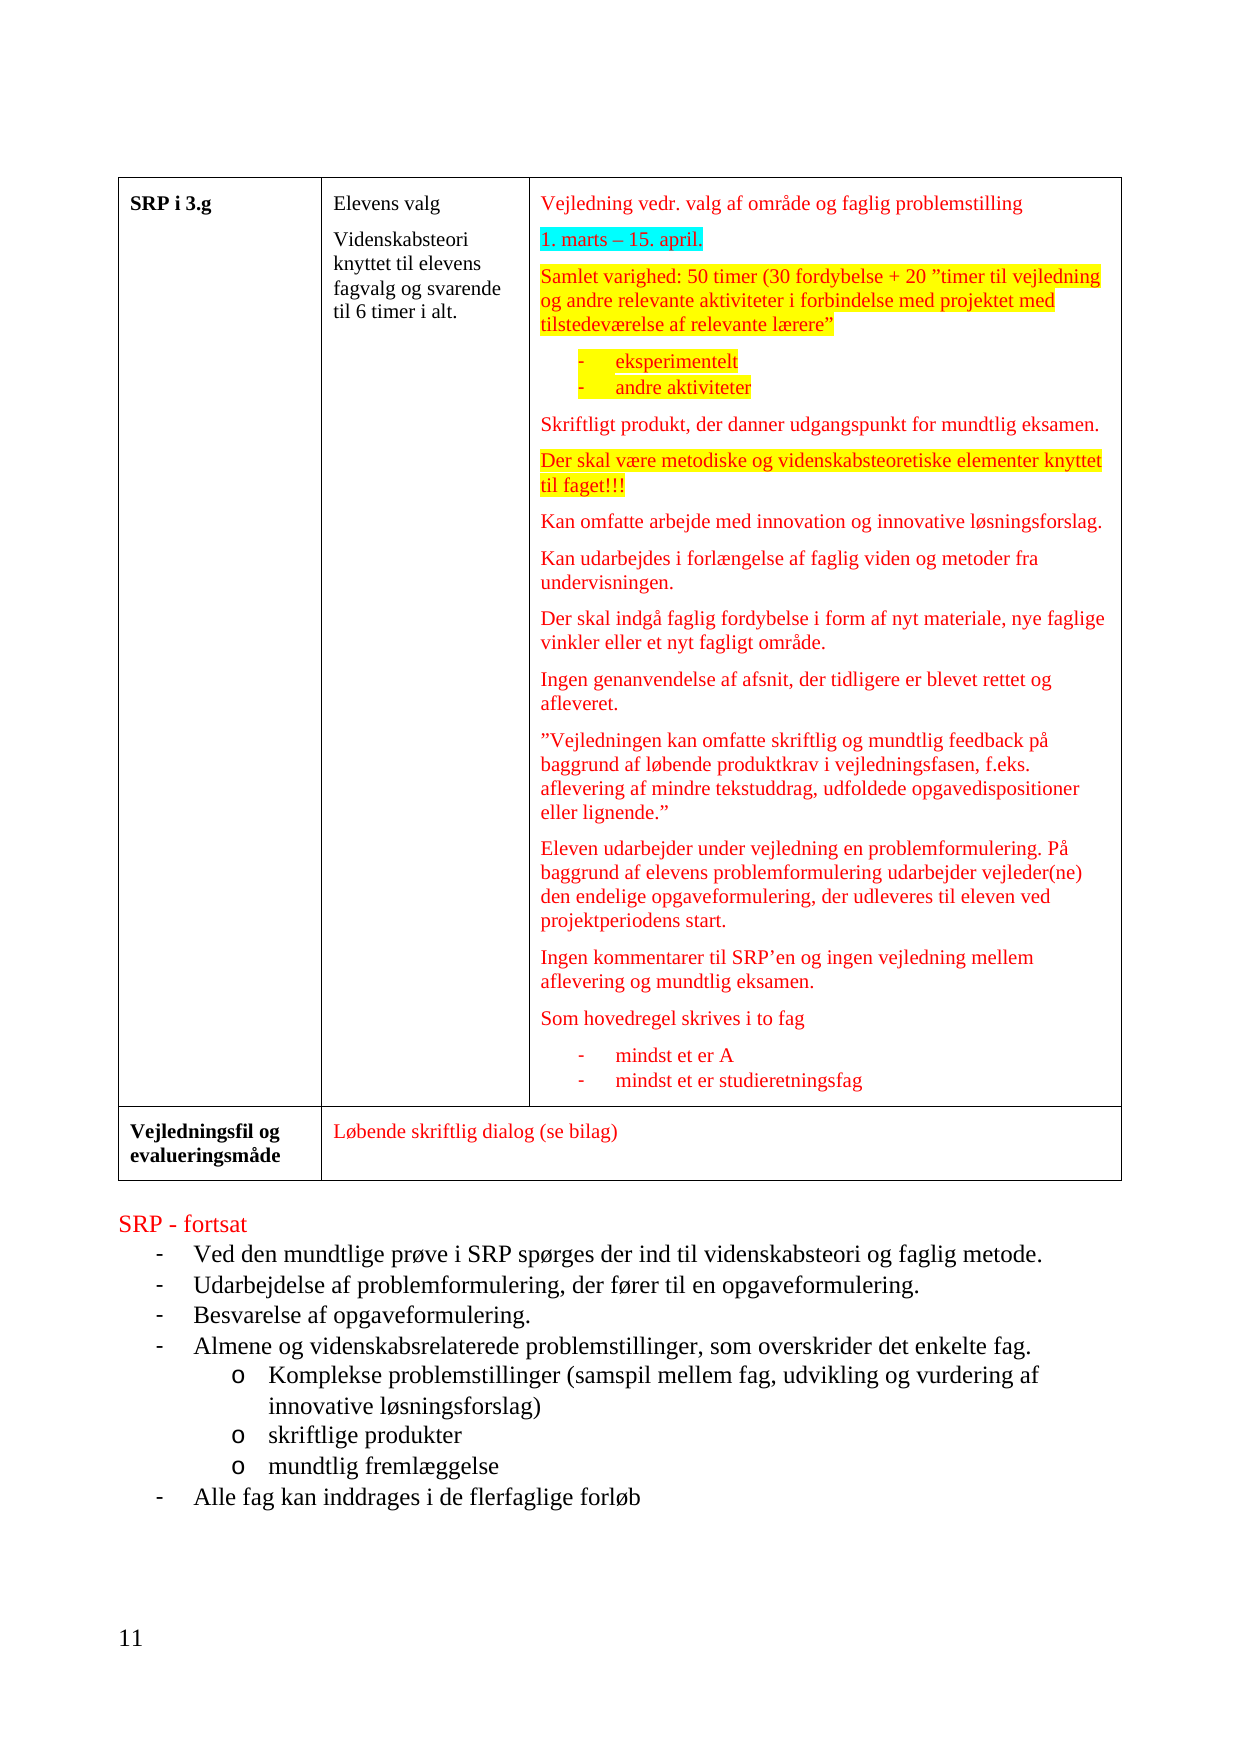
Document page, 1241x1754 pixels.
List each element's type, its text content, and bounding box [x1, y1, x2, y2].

table_cell Elevens valg Videnskabsteori knyttet til elevens fagvalg og svarende til 6 timer i alt. [322, 178, 529, 1106]
list mundtlig fremlæggelse [231, 1451, 1122, 1482]
table_cell Vejledning vedr. valg af område og faglig problemstilling 1. marts – 15. april. Samlet varighed: 50 timer (30 fordybelse + 20 ”timer til vejledning og andre relevante aktiviteter i forbindelse med projektet med tilstedeværelse af relevante lærere” eksperimentelt andre aktiviteter Skriftligt produkt, der danner udgangspunkt for mundtlig eksamen. Der skal være metodiske og videnskabsteoretiske elementer knyttet til faget!!! Kan omfatte arbejde med innovation og innovative løsningsforslag. Kan udarbejdes i forlængelse af faglig viden og metoder fra undervisningen. Der skal indgå faglig fordybelse i form af nyt materiale, nye faglige vinkler eller et nyt fagligt område. Ingen genanvendelse af afsnit, der tidligere er blevet rettet og afleveret. ”Vejledningen kan omfatte skriftlig og mundtlig feedback på baggrund af løbende produktkrav i vejledningsfasen, f.eks. aflevering af mindre tekstuddrag, udfoldede opgavedispositioner eller lignende.” Eleven udarbejder under vejledning en problemformulering. På baggrund af elevens problemformulering udarbejder vejleder(ne) den endelige opgaveformulering, der udleveres til eleven ved projektperiodens start. Ingen kommentarer til SRP’en og ingen vejledning mellem aflevering og mundtlig eksamen. Som hovedregel skrives i to fag mindst et er A mindst et er studieretningsfag [530, 178, 1121, 1106]
table_cell Vejledningsfil og evalueringsmåde [119, 1107, 321, 1180]
list Almene og videnskabsrelaterede problemstillinger, som overskrider det enkelte fag. [156, 1330, 1122, 1360]
list Udarbejdelse af problemformulering, der fører til en opgaveformulering. [156, 1269, 1122, 1299]
list Besvarelse af opgaveformulering. [156, 1299, 1122, 1330]
list Ved den mundtlige prøve i SRP spørges der ind til videnskabsteori og faglig metode. [156, 1238, 1122, 1269]
list skriftlige produkter [231, 1420, 1122, 1451]
list Alle fag kan inddrages i de flerfaglige forløb [156, 1482, 1122, 1512]
table_cell Løbende skriftlig dialog (se bilag) [322, 1107, 1121, 1180]
text SRP - fortsat [118, 1209, 1122, 1238]
table_cell SRP i 3.g [119, 178, 321, 1106]
list Komplekse problemstillinger (samspil mellem fag, udvikling og vurdering af innovative løsningsforslag) [231, 1360, 1122, 1420]
